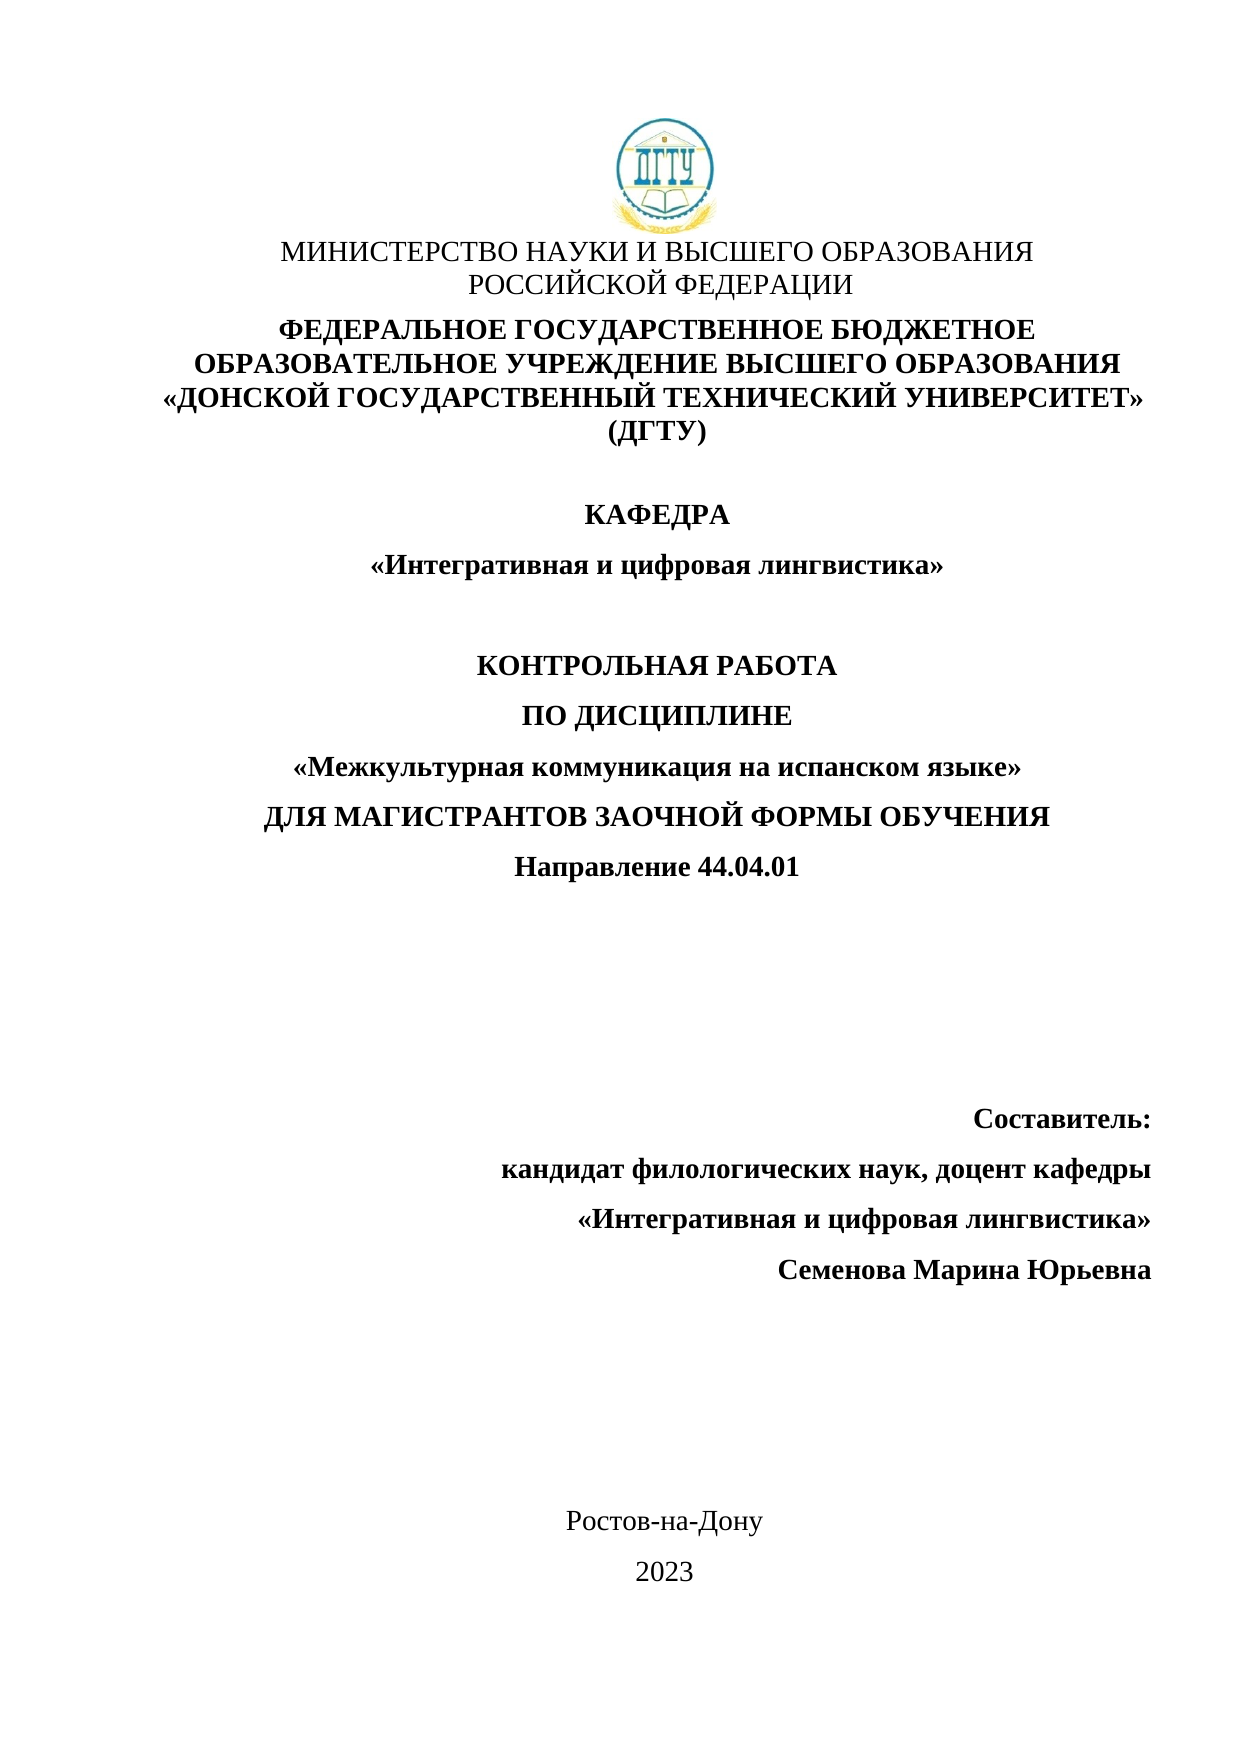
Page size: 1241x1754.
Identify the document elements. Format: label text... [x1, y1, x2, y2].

text ФЕДЕРАЛЬНОЕ ГОСУДАРСТВЕННОЕ БЮДЖЕТНОЕ ОБРАЗОВАТЕЛЬНОЕ УЧРЕЖДЕНИЕ ВЫСШЕГО ОБРАЗОВАНИЯ [148, 312, 1167, 379]
text ДЛЯ МАГИСТРАНТОВ ЗАОЧНОЙ ФОРМЫ ОБУЧЕНИЯ [177, 799, 1137, 832]
text Направление 44.04.01 [177, 849, 1137, 883]
text КАФЕДРА [177, 497, 1137, 531]
text 2023 [177, 1554, 1152, 1587]
text КОНТРОЛЬНАЯ РАБОТА [177, 648, 1137, 682]
text Ростов-на-Дону [177, 1503, 1152, 1537]
text ПО ДИСЦИПЛИНЕ [177, 698, 1137, 732]
text Составитель: кандидат филологических наук, доцент кафедры «Интегративная и цифровая лингвистика» [177, 1101, 1152, 1235]
text МИНИСТЕРСТВО НАУКИ И ВЫСШЕГО ОБРАЗОВАНИЯ РОССИЙСКОЙ ФЕДЕРАЦИИ [177, 234, 1137, 301]
text «ДОНСКОЙ ГОСУДАРСТВЕННЫЙ ТЕХНИЧЕСКИЙ УНИВЕРСИТЕТ» (ДГТУ) [148, 380, 1167, 447]
picture [612, 118, 717, 234]
text «Межкультурная коммуникация на испанском языке» [177, 749, 1137, 782]
text «Интегративная и цифровая лингвистика» [177, 547, 1137, 581]
text Семенова Марина Юрьевна [177, 1252, 1152, 1285]
